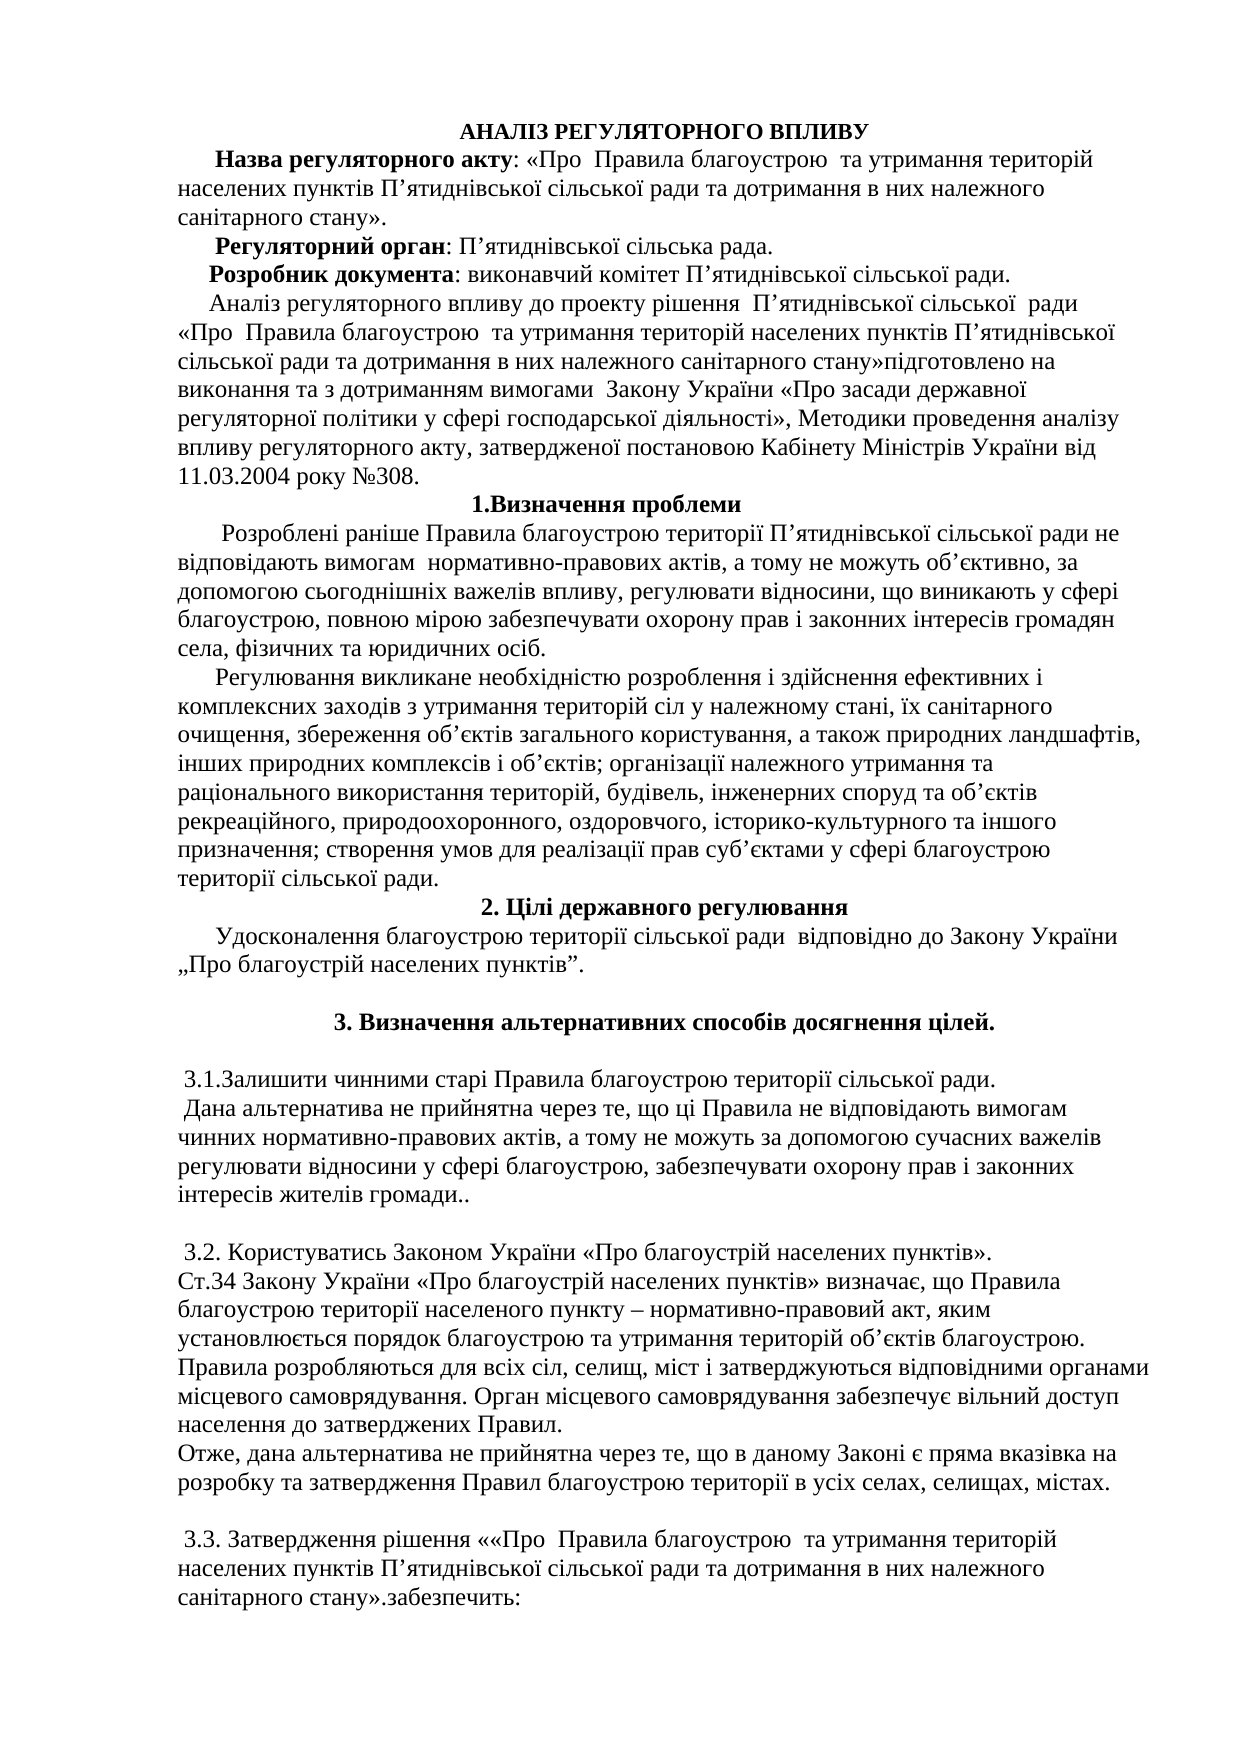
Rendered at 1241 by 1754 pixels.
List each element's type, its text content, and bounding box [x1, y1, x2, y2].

text 2. Цілі державного регулювання [177, 892, 1152, 921]
text Аналіз регуляторного впливу до проекту рішення П’ятиднівської сільської ради «Про Правила благоустрою та утримання територій населених пунктів П’ятиднівської сільської ради та дотримання в них належного санітарного стану»підготовлено на виконання та з дотриманням вимогами Закону України «Про засади державної регуляторної політики у сфері господарської діяльності», Методики проведення аналізу впливу регуляторного акту, затвердженої постановою Кабінету Міністрів України від 11.03.2004 року №308. [177, 288, 1152, 489]
text 3.2. Користуватись Законом України «Про благоустрій населених пунктів». [177, 1237, 1152, 1266]
text АНАЛІЗ РЕГУЛЯТОРНОГО ВПЛИВУ [177, 118, 1152, 144]
text 1.Визначення проблеми [177, 489, 1152, 518]
text Розробник документа: виконавчий комітет П’ятиднівської сільської ради. [177, 259, 1152, 288]
text 3.1.Залишити чинними старі Правила благоустрою території сільської ради. [177, 1064, 1152, 1093]
text Назва регуляторного акту: «Про Правила благоустрою та утримання територій населених пунктів П’ятиднівської сільської ради та дотримання в них належного санітарного стану». [177, 144, 1152, 231]
text Отже, дана альтернатива не прийнятна через те, що в даному Законі є пряма вказівка на розробку та затвердження Правил благоустрою території в усіх селах, селищах, містах. [177, 1438, 1152, 1496]
text Розроблені раніше Правила благоустрою території П’ятиднівської сільської ради не відповідають вимогам нормативно-правових актів, а тому не можуть об’єктивно, за допомогою сьогоднішніх важелів впливу, регулювати відносини, що виникають у сфері благоустрою, повною мірою забезпечувати охорону прав і законних інтересів громадян села, фізичних та юридичних осіб. [177, 518, 1152, 662]
text Ст.34 Закону України «Про благоустрій населених пунктів» визначає, що Правила благоустрою території населеного пункту – нормативно-правовий акт, яким установлюється порядок благоустрою та утримання територій об’єктів благоустрою. Правила розробляються для всіх сіл, селищ, міст і затверджуються відповідними органами місцевого самоврядування. Орган місцевого самоврядування забезпечує вільний доступ населення до затверджених Правил. [177, 1266, 1152, 1438]
text 3. Визначення альтернативних способів досягнення цілей. [177, 1007, 1152, 1036]
text 3.3. Затвердження рішення ««Про Правила благоустрою та утримання територій населених пунктів П’ятиднівської сільської ради та дотримання в них належного санітарного стану».забезпечить: [177, 1524, 1152, 1611]
text Регуляторний орган: П’ятиднівської сільська рада. [177, 231, 1152, 259]
text Дана альтернатива не прийнятна через те, що ці Правила не відповідають вимогам чинних нормативно-правових актів, а тому не можуть за допомогою сучасних важелів регулювати відносини у сфері благоустрою, забезпечувати охорону прав і законних інтересів жителів громади.. [177, 1093, 1152, 1208]
text Регулювання викликане необхідністю розроблення і здійснення ефективних і комплексних заходів з утримання територій сіл у належному стані, їх санітарного очищення, збереження об’єктів загального користування, а також природних ландшафтів, інших природних комплексів і об’єктів; організації належного утримання та раціонального використання територій, будівель, інженерних споруд та об’єктів рекреаційного, природоохоронного, оздоровчого, історико-культурного та іншого призначення; створення умов для реалізації прав суб’єктами у сфері благоустрою території сільської ради. [177, 662, 1152, 892]
text Удосконалення благоустрою території сільської ради відповідно до Закону України „Про благоустрій населених пунктів”. [177, 921, 1152, 978]
